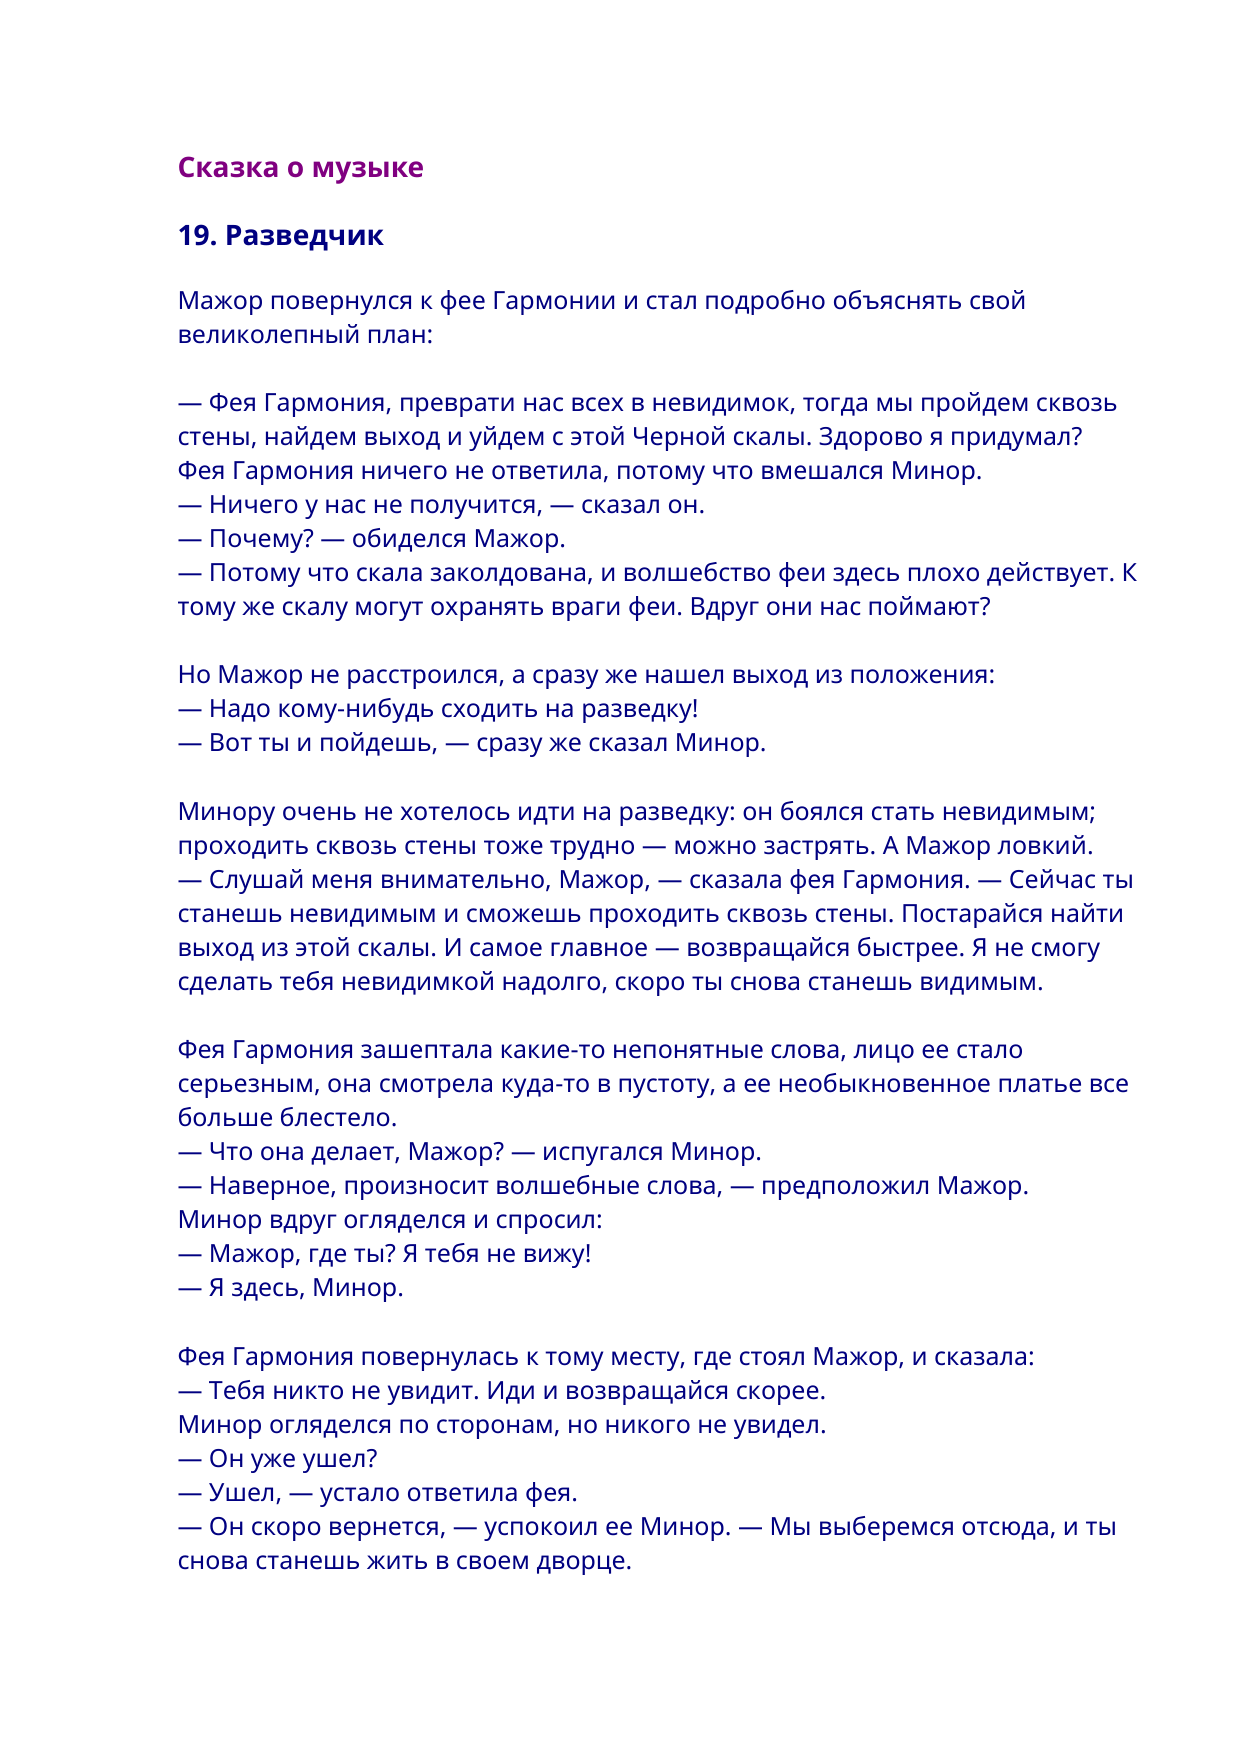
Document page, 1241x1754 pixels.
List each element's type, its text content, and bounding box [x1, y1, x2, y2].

text 19. Разведчик [177, 215, 1152, 253]
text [177, 282, 1152, 1611]
text Сказка о музыке [177, 147, 1152, 186]
